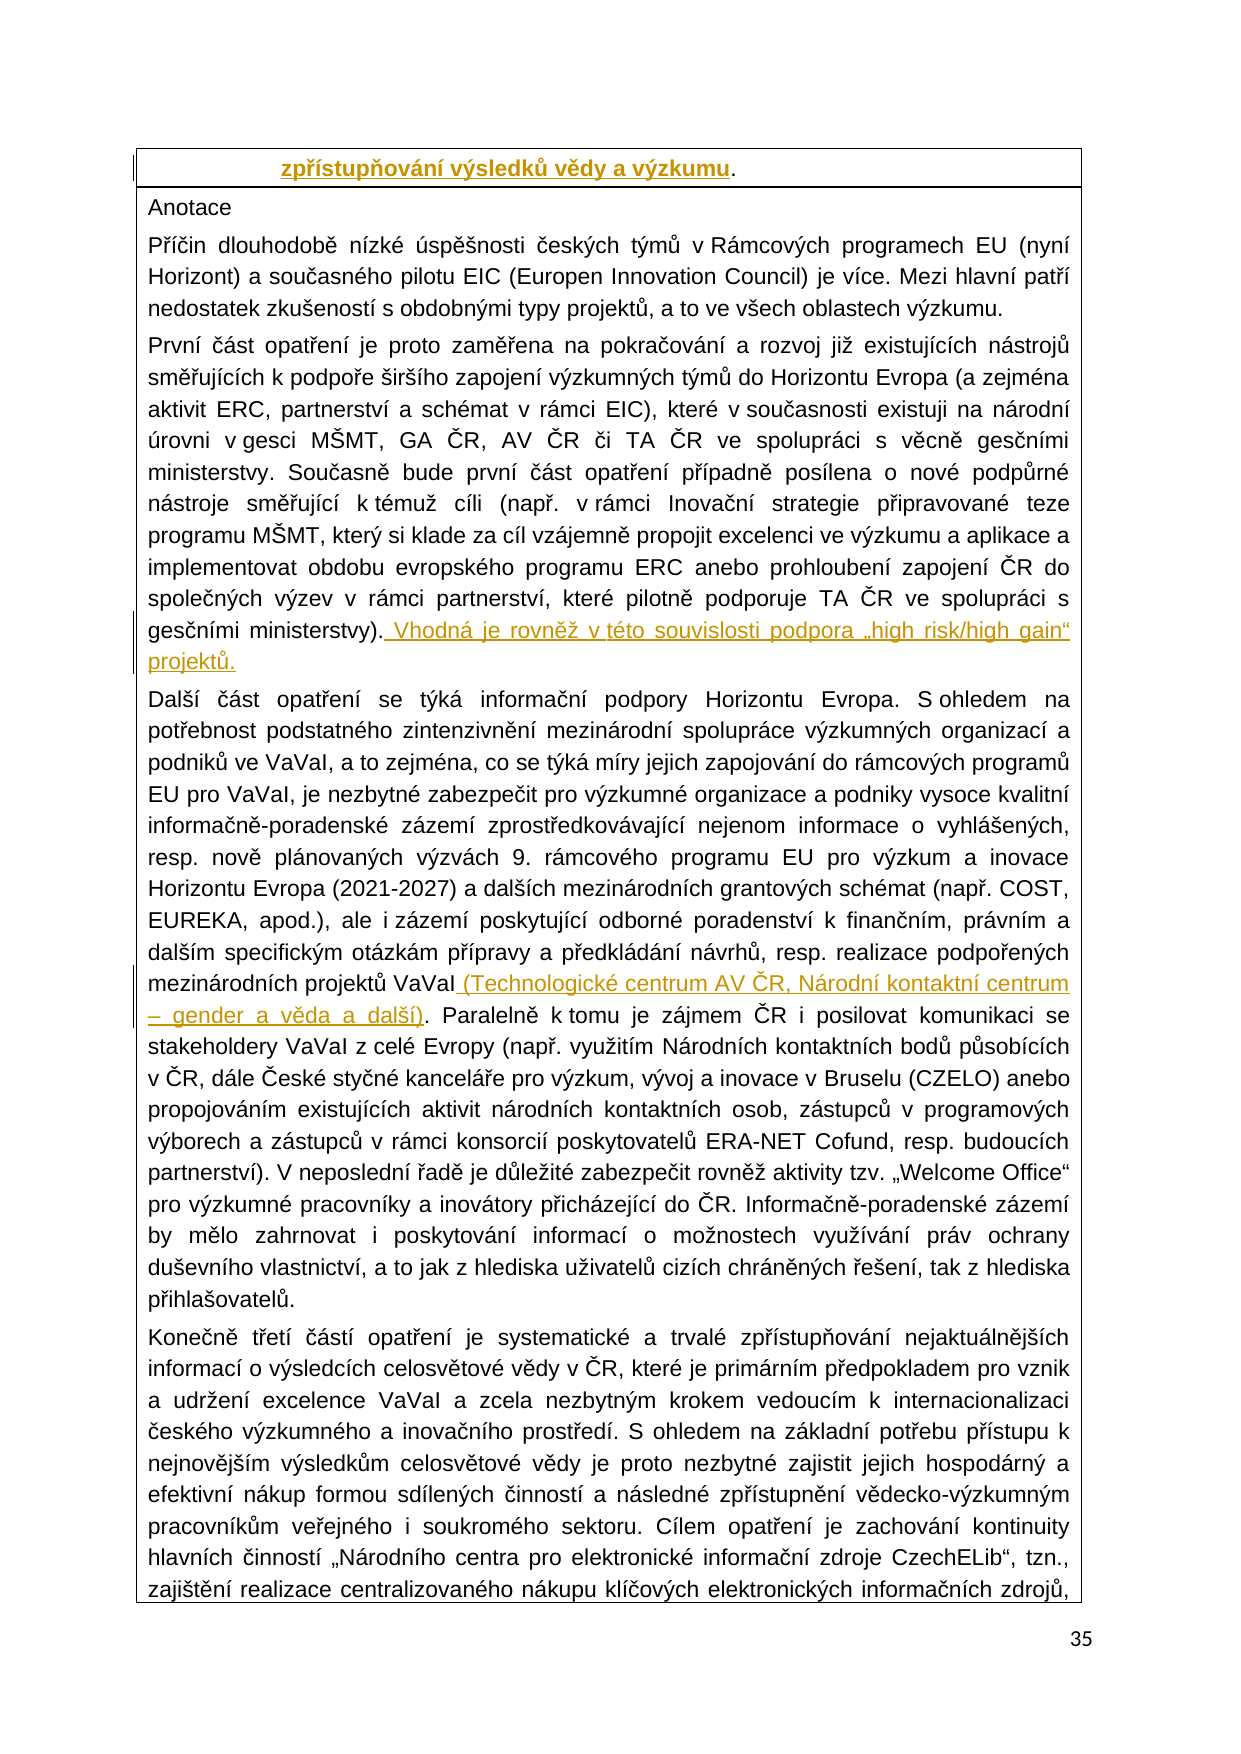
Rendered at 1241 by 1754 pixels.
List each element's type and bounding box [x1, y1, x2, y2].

table_header [137, 149, 1081, 186]
table_cell [137, 188, 1081, 1602]
